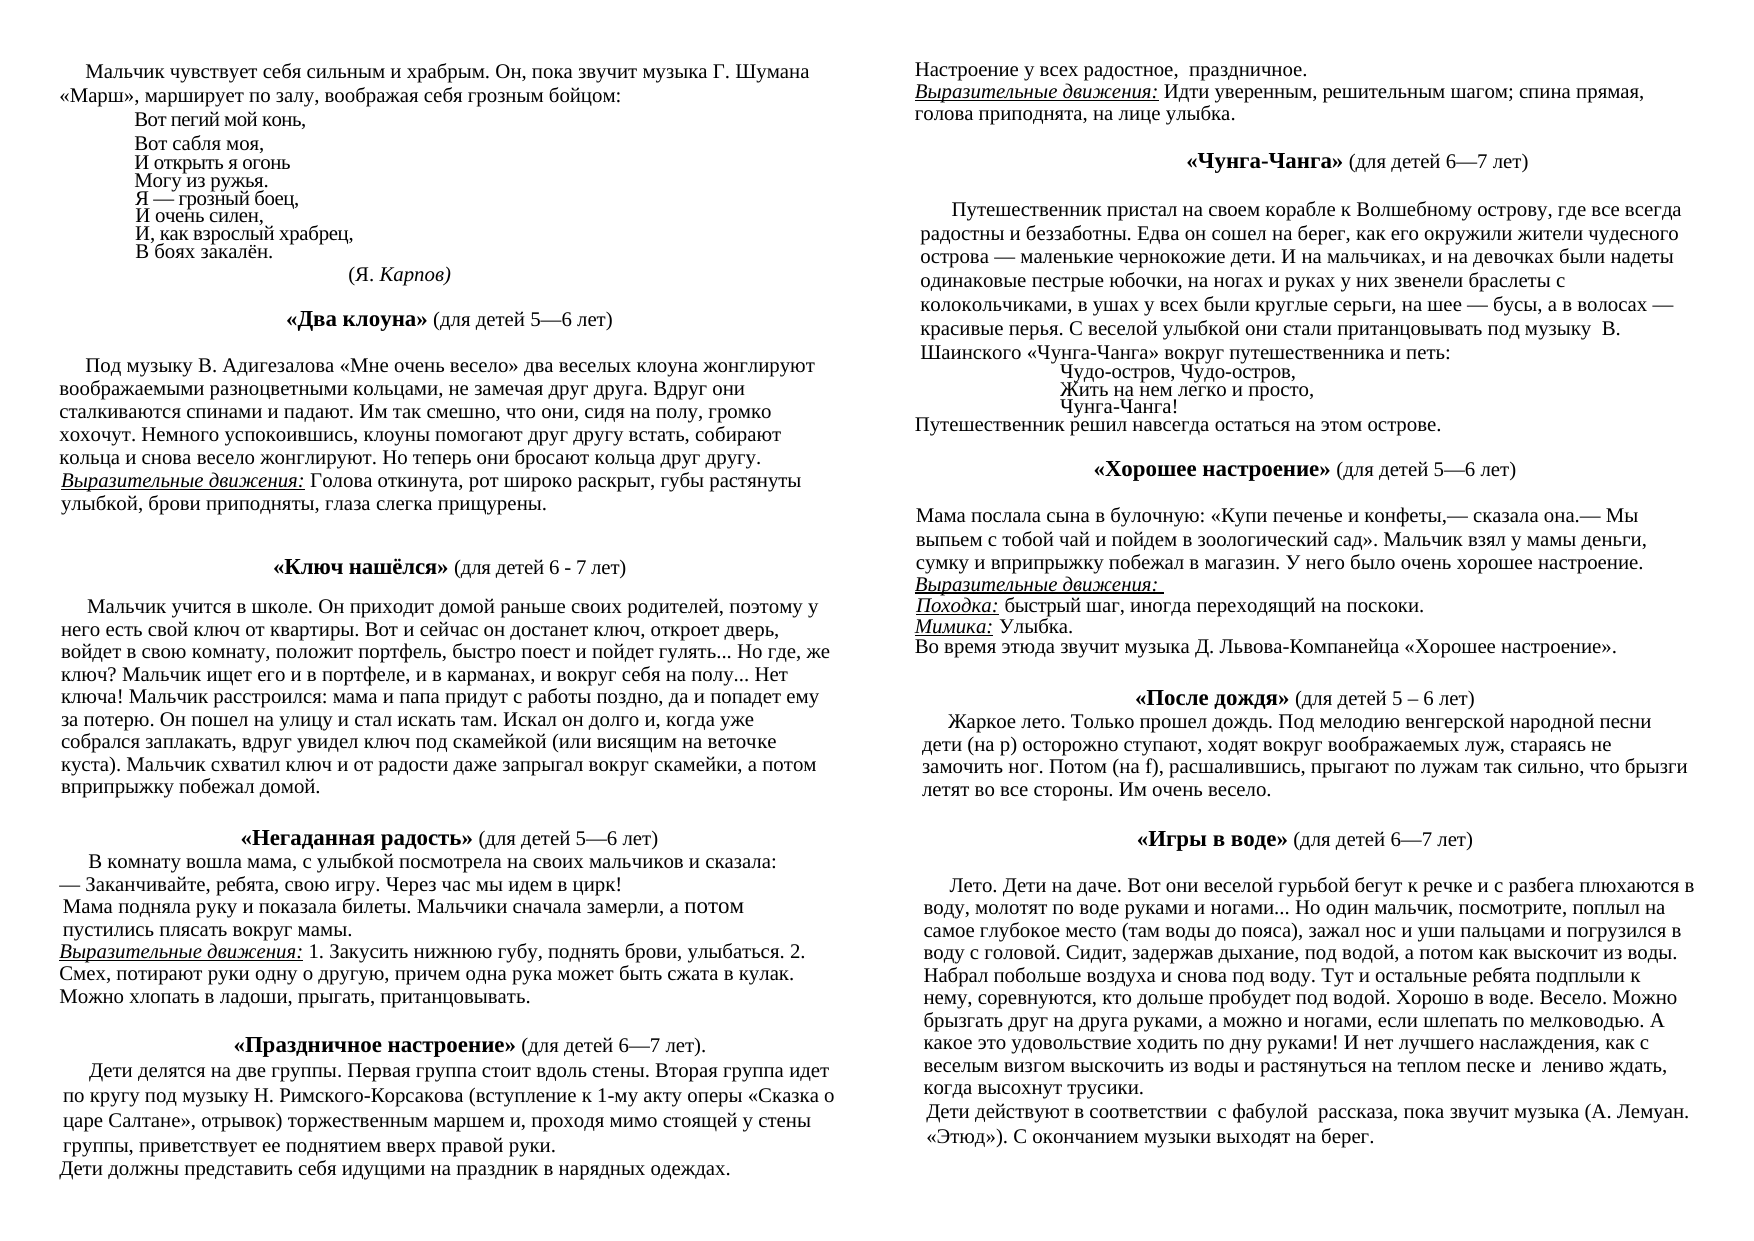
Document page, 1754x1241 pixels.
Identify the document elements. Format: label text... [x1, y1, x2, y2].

text Чунга-Чанга! [1060, 399, 1431, 417]
text Жить на нем легко и просто, [1060, 382, 1431, 399]
text Жаркое лето. Только прошел дождь. Под мелодию венгерской народной песни дети (на р) осторожно ступают, ходят вокруг воображаемых луж, стараясь не замочить ног. Потом (на f), расшалившись, прыгают по лужам так сильно, что брызги летят во все стороны. Им очень весело. [922, 710, 1692, 801]
text Выразительные движения: Голова откинута, рот широко раскрыт, губы растянуты улыбкой, брови приподняты, глаза слегка прищурены. [61, 469, 839, 515]
text В комнату вошла мама, с улыбкой посмотрела на своих мальчиков и сказала: [62, 851, 837, 873]
text Мама послала сына в булочную: «Купи печенье и конфеты,— сказала она.— Мы выпьем с тобой чай и пойдем в зоологический сад». Мальчик взял у мамы деньги, сумку и вприпрыжку побежал в магазин. У него было очень хорошее настроение. [916, 504, 1695, 574]
text Мальчик чувствует себя сильным и храбрым. Он, пока звучит музыка Г. Шумана «Марш», марширует по залу, воображая себя грозным бойцом: [59, 59, 839, 107]
text Мальчик учится в школе. Он приходит домой раньше своих родителей, поэтому у него есть свой ключ от квартиры. Вот и сейчас он достанет ключ, откроет дверь, войдет в свою комнату, положит портфель, быстро поест и пойдет гулять... Но где, же ключ? Мальчик ищет его и в портфеле, и в карманах, и вокруг себя на полу... Нет ключа! Мальчик расстроился: мама и папа придут с работы поздно, да и попадет ему за потерю. Он пошел на улицу и стал искать там. Искал он долго и, когда уже собрался заплакать, вдруг увидел ключ под скамейкой (или висящим на веточке куста). Мальчик схватил ключ и от радости даже запрыгал вокруг скамейки, а потом вприпрыжку побежал домой. [61, 596, 838, 798]
text Я — грозный боец, [135, 191, 839, 208]
text И открыть я огонь [134, 155, 839, 173]
text Под музыку В. Адигезалова «Мне очень весело» два веселых клоуна жонглируют воображаемыми разноцветными кольцами, не замечая друг друга. Вдруг они сталкиваются спинами и падают. Им так смешно, что они, сидя на полу, громко хохочут. Немного успокоившись, клоуны помогают друг другу встать, собирают кольца и снова весело жонглируют. Но теперь они бросают кольца друг другу. [59, 354, 839, 469]
text «Праздничное настроение» (для детей 6—7 лет). [63, 1033, 839, 1058]
text Дети должны представить себя идущими на праздник в нарядных одеждах. Настроение у всех радостное, праздничное. [914, 59, 1694, 81]
text Вот пегий мой конь, [134, 107, 839, 131]
text Мимика: Улыбка. [914, 616, 1684, 638]
text «Хорошее настроение» (для детей 5—6 лет) [914, 458, 1695, 481]
text Вот сабля моя, [134, 131, 839, 155]
text Выразительные движения: [914, 574, 1684, 595]
text «Игры в воде» (для детей 6—7 лет) [914, 825, 1695, 852]
text Могу из ружья. [134, 173, 839, 191]
text Дети должны представить себя идущими на праздник в нарядных одеждах. Настроение у всех радостное, праздничное. [59, 1158, 839, 1179]
text Дети делятся на две группы. Первая группа стоит вдоль стены. Вторая группа идет по кругу под музыку Н. Римского-Корсакова (вступление к 1-му акту оперы «Сказка о царе Салтане», отрывок) торжественным маршем и, проходя мимо стоящей у стены группы, приветствует ее поднятием вверх правой руки. [63, 1058, 839, 1158]
text Выразительные движения: 1. Закусить нижнюю губу, поднять брови, улыбаться. 2. Смех, потирают руки одну о другую, причем одна рука может быть сжата в кулак. Можно хлопать в ладоши, прыгать, пританцовывать. [59, 941, 839, 1008]
text Выразительные движения: Идти уверенным, решительным шагом; спина прямая, голова приподнята, на лице улыбка. [914, 81, 1695, 125]
text «Два клоуна» (для детей 5—6 лет) [59, 308, 839, 331]
text Во время этюда звучит музыка Д. Львова-Компанейца «Хорошее настроение». [914, 638, 1682, 658]
text И очень силен, [135, 208, 839, 226]
text «Негаданная радость» (для детей 5—6 лет) [59, 824, 839, 851]
text (Я. Карпов) [171, 262, 839, 286]
text В боях закалён. [135, 244, 839, 262]
text Путешественник пристал на своем корабле к Волшебному острову, где все всегда радостны и беззаботны. Едва он сошел на берег, как его окружили жители чудесного острова — маленькие чернокожие дети. И на мальчиках, и на девочках были надеты одинаковые пестрые юбочки, на ногах и руках у них звенели браслеты с колокольчиками, в ушах у всех были круглые серьги, на шее — бусы, а в волосах — красивые перья. С веселой улыбкой они стали пританцовывать под музыку В. Шаинского «Чунга-Чанга» вокруг путешественника и петь: [920, 197, 1695, 364]
text Путешественник решил навсегда остаться на этом острове. [914, 417, 1695, 434]
text И, как взрослый храбрец, [135, 226, 839, 244]
text «Ключ нашёлся» (для детей 6 - 7 лет) [61, 556, 838, 579]
text «Чунга-Чанга» (для детей 6—7 лет) [920, 149, 1695, 173]
text — Заканчивайте, ребята, свою игру. Через час мы идем в цирк! [59, 873, 838, 896]
text Дети действуют в соответствии с фабулой рассказа, пока звучит музыка (А. Лемуан. «Этюд»). С окончанием музыки выходят на берег. [926, 1099, 1695, 1148]
text Походка: быстрый шаг, иногда переходящий на поскоки. [916, 595, 1684, 616]
text Лето. Дети на даче. Вот они веселой гурьбой бегут к речке и с разбега плюхаются в воду, молотят по воде руками и ногами... Но один мальчик, посмотрите, поплыл на самое глубокое место (там воды до пояса), зажал нос и уши пальцами и погрузился в воду с головой. Сидит, задержав дыхание, под водой, а потом как выскочит из воды. Набрал побольше воздуха и снова под воду. Тут и остальные ребята подплыли к нему, соревнуются, кто дольше пробудет под водой. Хорошо в воде. Весело. Можно брызгать друг на друга руками, а можно и ногами, если шлепать по мелководью. А какое это удовольствие ходить по дну руками! И нет лучшего наслаждения, как с веселым визгом выскочить из воды и растянуться на теплом песке и лениво ждать, когда высохнут трусики. [923, 874, 1695, 1099]
text «После дождя» (для детей 5 – 6 лет) [914, 684, 1695, 710]
text Чудо-остров, Чудо-остров, [1060, 364, 1431, 382]
text Мама подняла руку и показала билеты. Мальчики сначала замерли, а потом пустились плясать вокруг мамы. [63, 896, 837, 941]
